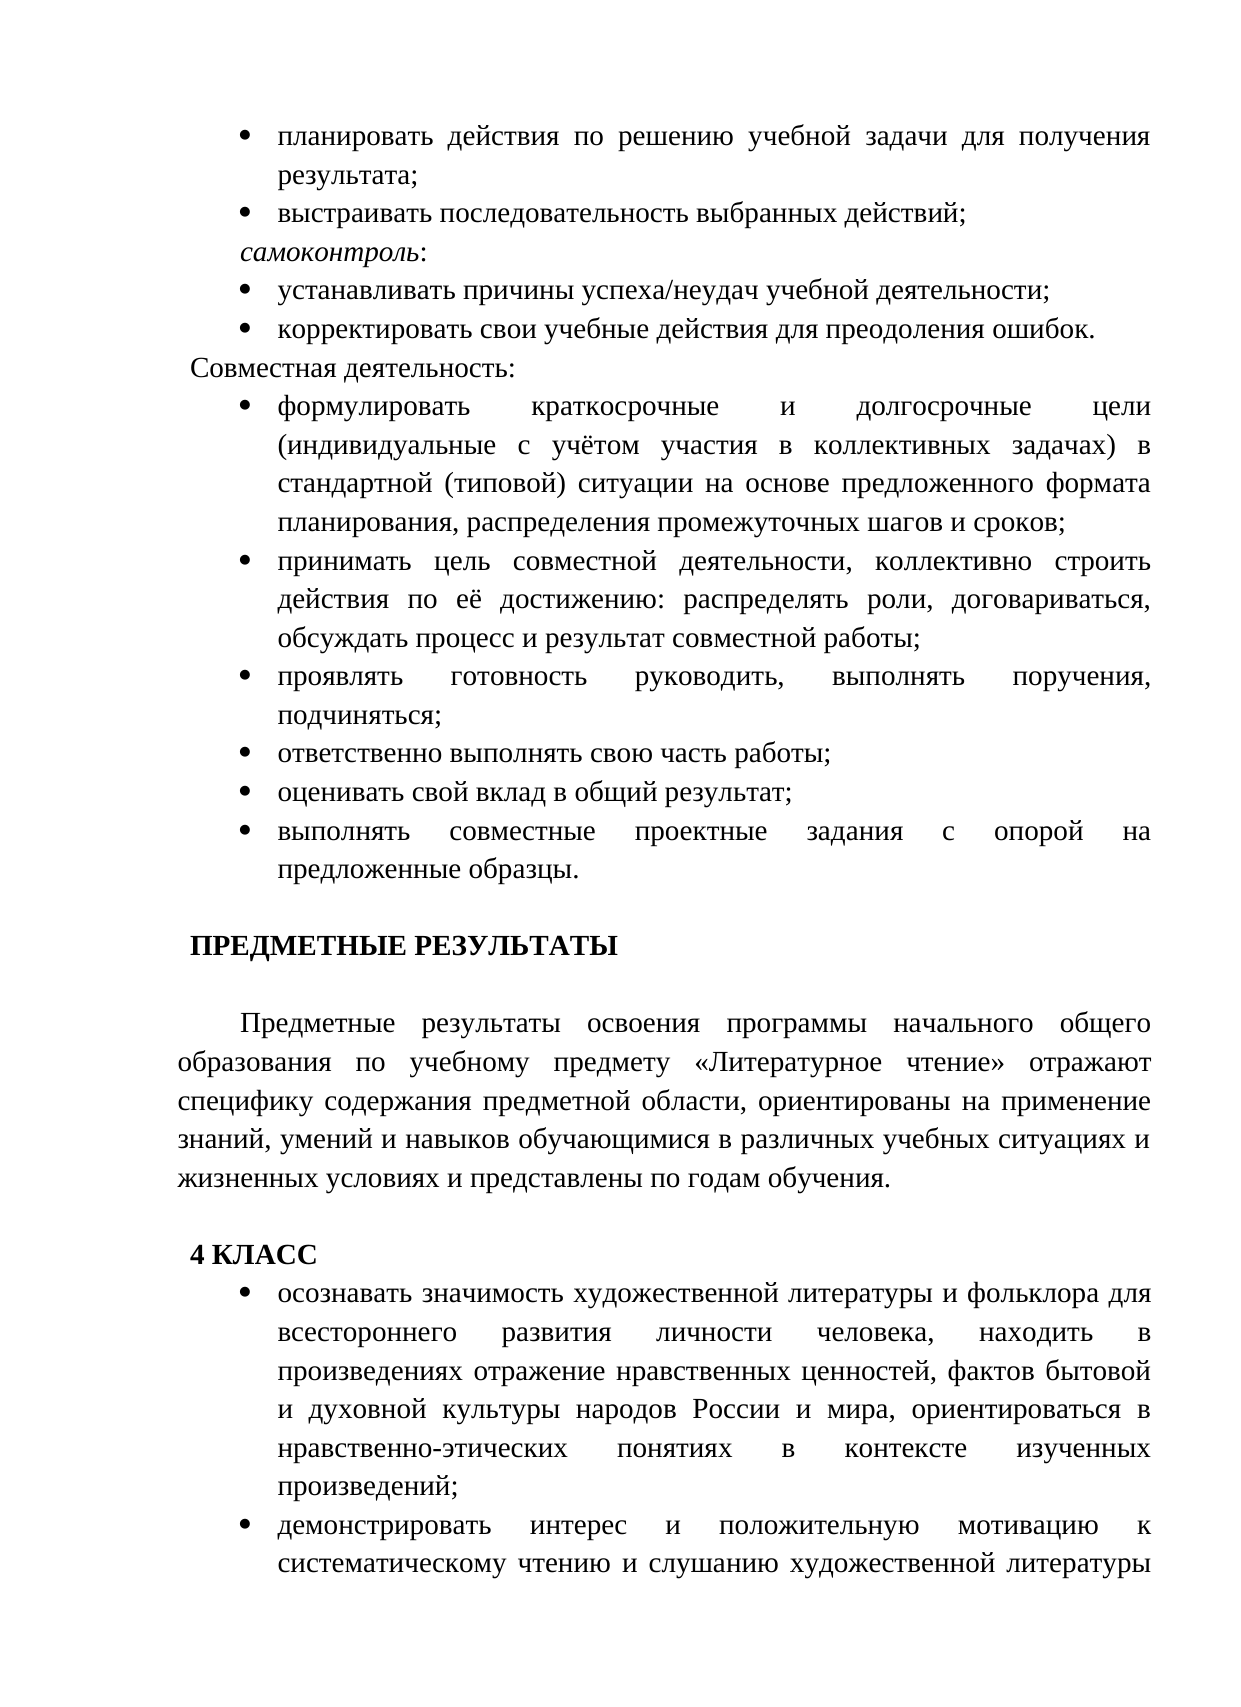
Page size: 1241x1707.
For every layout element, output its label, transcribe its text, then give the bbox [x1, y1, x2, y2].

text 4 КЛАСС [190, 1237, 1152, 1270]
list формулировать краткосрочные и долгосрочные цели (индивидуальные с учётом участия в коллективных задачах) в стандартной (типовой) ситуации на основе предложенного формата планирования, распределения промежуточных шагов и сроков; [240, 388, 1152, 538]
text Совместная деятельность: [190, 350, 1152, 383]
text Предметные результаты освоения программы начального общего образования по учебному предмету «Литературное чтение» отражают специфику содержания предметной области, ориентированы на применение знаний, умений и навыков обучающимися в различных учебных ситуациях и жизненных условиях и представлены по годам обучения. [177, 1006, 1152, 1193]
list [240, 1507, 1152, 1579]
list принимать цель совместной деятельности, коллективно строить действия по её достижению: распределять роли, договариваться, обсуждать процесс и результат совместной работы; [240, 543, 1152, 653]
list устанавливать причины успеха/неудач учебной деятельности; [240, 272, 1152, 306]
text самоконтроль: [177, 234, 1152, 267]
list планировать действия по решению учебной задачи для получения результата; [240, 118, 1152, 190]
list проявлять готовность руководить, выполнять поручения, подчиняться; [240, 658, 1152, 731]
list ответственно выполнять свою часть работы; [240, 736, 1152, 769]
list выполнять совместные проектные задания с опорой на предложенные образцы. [240, 813, 1152, 885]
list выстраивать последовательность выбранных действий; [240, 195, 1152, 229]
list осознавать значимость художественной литературы и фольклора для всестороннего развития личности человека, находить в произведениях отражение нравственных ценностей, фактов бытовой и духовной культуры народов России и мира, ориентироваться в нравственно-этических понятиях в контексте изученных произведений; [240, 1275, 1152, 1502]
list корректировать свои учебные действия для преодоления ошибок. [240, 311, 1152, 345]
list оценивать свой вклад в общий результат; [240, 774, 1152, 808]
text ПРЕДМЕТНЫЕ РЕЗУЛЬТАТЫ [190, 928, 1152, 962]
